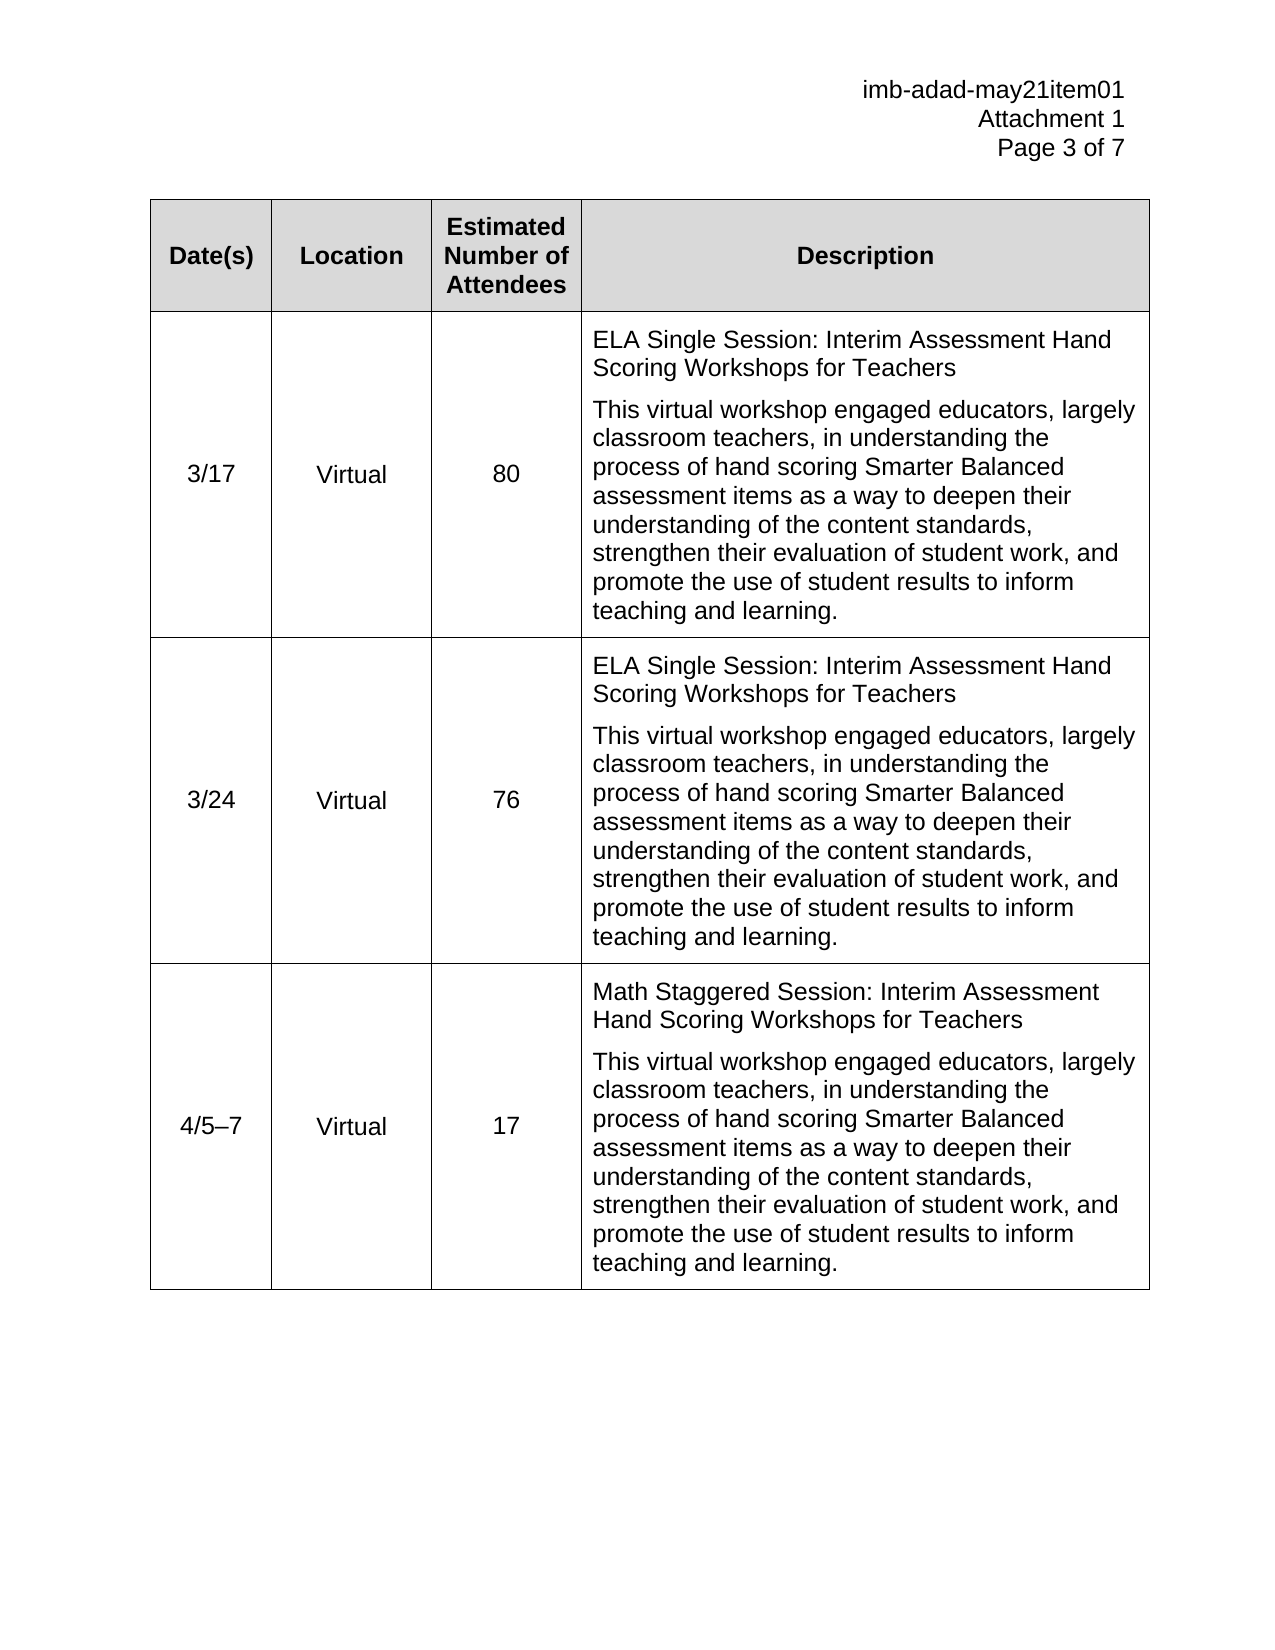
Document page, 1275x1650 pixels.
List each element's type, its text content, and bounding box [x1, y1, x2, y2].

table_header Location [272, 200, 431, 311]
table_cell Virtual [272, 964, 431, 1289]
table_cell 76 [432, 638, 581, 963]
table_cell 80 [432, 312, 581, 637]
table_header Description [582, 200, 1149, 311]
table_cell 17 [432, 964, 581, 1289]
table_cell 4/5‒7 [151, 964, 271, 1289]
table_cell Virtual [272, 638, 431, 963]
table_cell 3/24 [151, 638, 271, 963]
table_cell Math Staggered Session: Interim Assessment Hand Scoring Workshops for Teachers This virtual workshop engaged educators, largely classroom teachers, in understanding the process of hand scoring Smarter Balanced assessment items as a way to deepen their understanding of the content standards, strengthen their evaluation of student work, and promote the use of student results to inform teaching and learning. [582, 964, 1149, 1289]
table_header Date(s) [151, 200, 271, 311]
table_cell ELA Single Session: Interim Assessment Hand Scoring Workshops for Teachers This virtual workshop engaged educators, largely classroom teachers, in understanding the process of hand scoring Smarter Balanced assessment items as a way to deepen their understanding of the content standards, strengthen their evaluation of student work, and promote the use of student results to inform teaching and learning. [582, 638, 1149, 963]
table_header Estimated Number of Attendees [432, 200, 581, 311]
table_cell Virtual [272, 312, 431, 637]
table_cell 3/17 [151, 312, 271, 637]
table_cell ELA Single Session: Interim Assessment Hand Scoring Workshops for Teachers This virtual workshop engaged educators, largely classroom teachers, in understanding the process of hand scoring Smarter Balanced assessment items as a way to deepen their understanding of the content standards, strengthen their evaluation of student work, and promote the use of student results to inform teaching and learning. [582, 312, 1149, 637]
